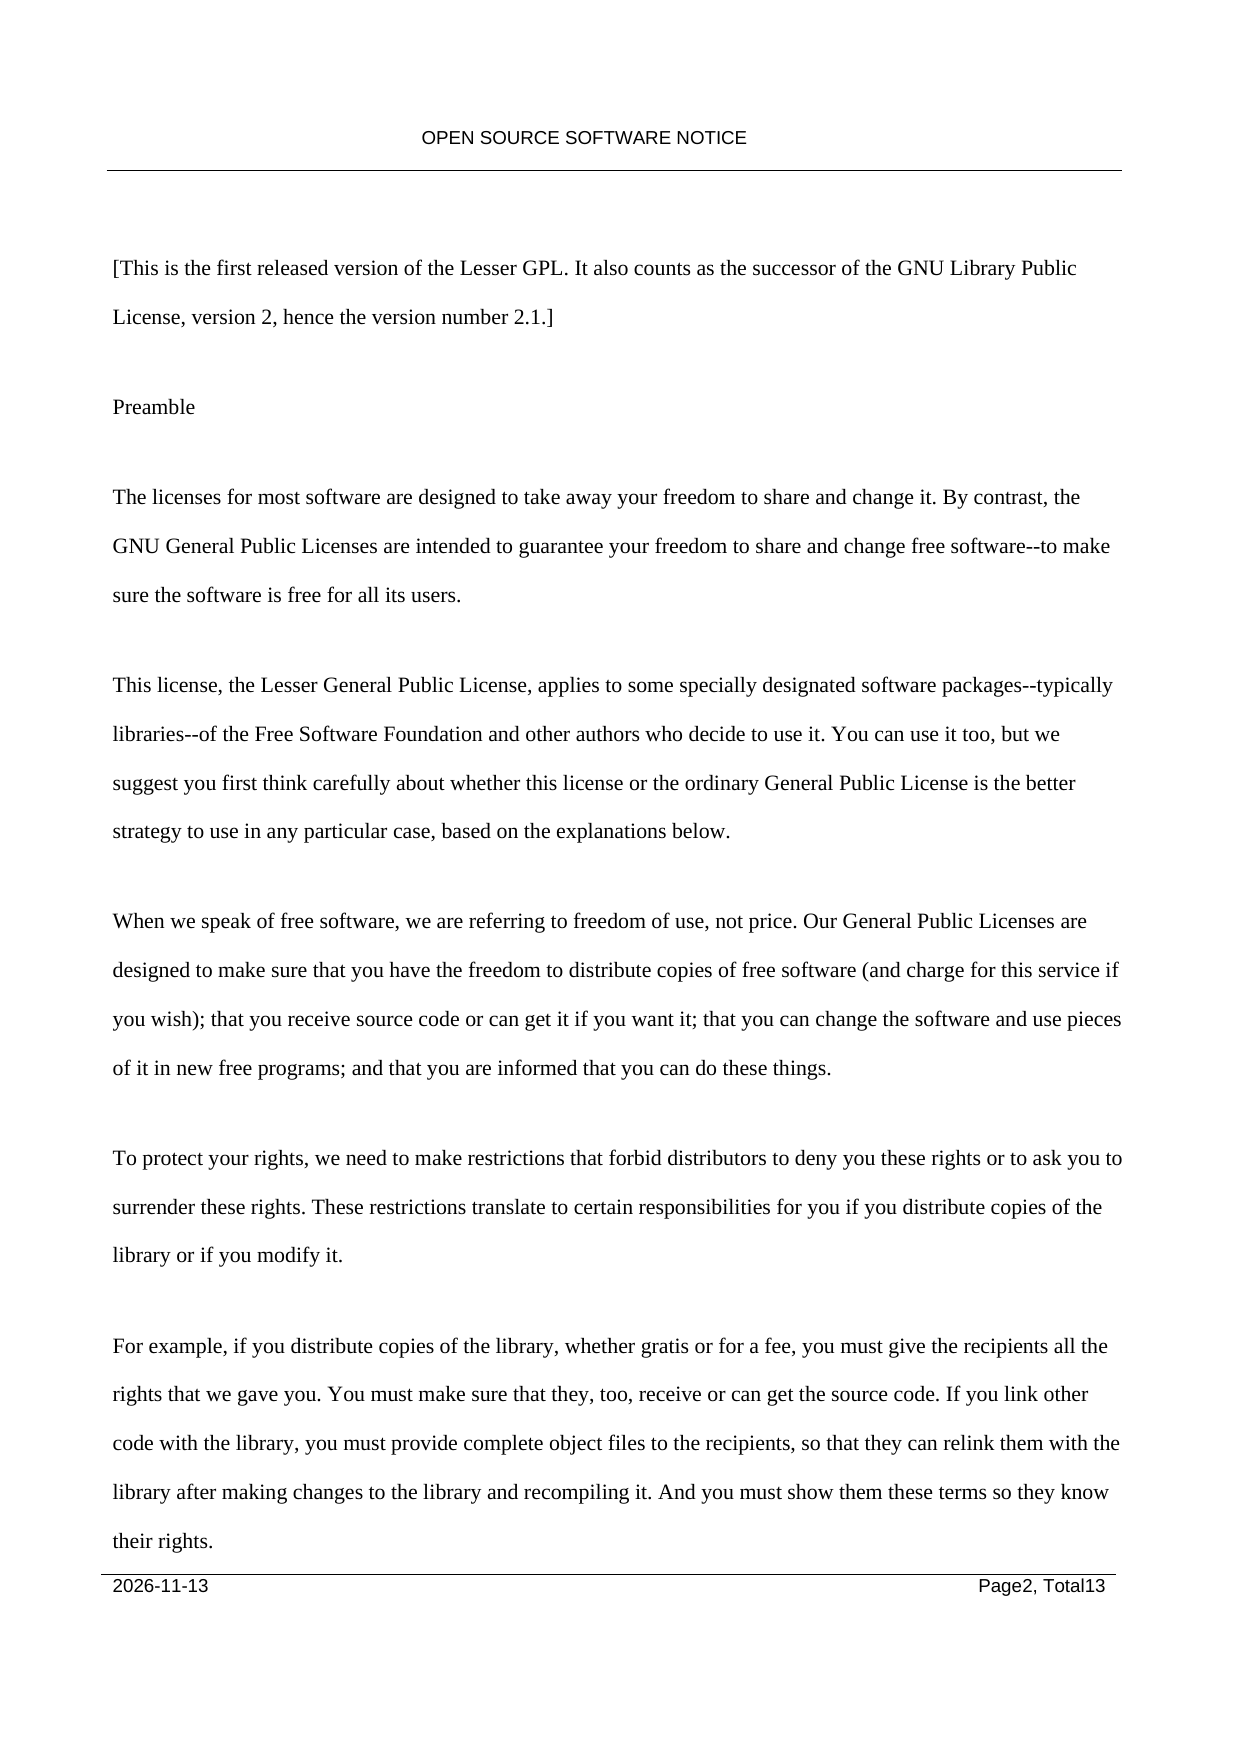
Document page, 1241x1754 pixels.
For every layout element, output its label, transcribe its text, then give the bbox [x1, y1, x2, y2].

text For example, if you distribute copies of the library, whether gratis or for a fee, you must give the recipients all the rights that we gave you. You must make sure that they, too, receive or can get the source code. If you link other code with the library, you must provide complete object files to the recipients, so that they can relink them with the library after making changes to the library and recompiling it. And you must show them these terms so they know their rights. [112, 1329, 1128, 1556]
text Preamble [112, 390, 1128, 423]
text The licenses for most software are designed to take away your freedom to share and change it. By contrast, the GNU General Public Licenses are intended to guarantee your freedom to share and change free software--to make sure the software is free for all its users. [112, 481, 1128, 611]
text To protect your rights, we need to make restrictions that forbid distributors to deny you these rights or to ask you to surrender these rights. These restrictions translate to certain responsibilities for you if you distribute copies of the library or if you modify it. [112, 1141, 1128, 1271]
text This license, the Lesser General Public License, applies to some specially designated software packages--typically libraries--of the Free Software Foundation and other authors who decide to use it. You can use it too, but we suggest you first think carefully about whether this license or the ordinary General Public License is the better strategy to use in any particular case, based on the explanations below. [112, 668, 1128, 847]
text When we speak of free software, we are referring to freedom of use, not price. Our General Public Licenses are designed to make sure that you have the freedom to distribute copies of free software (and charge for this service if you wish); that you receive source code or can get it if you want it; that you can change the software and use pieces of it in new free programs; and that you are informed that you can do these things. [112, 905, 1128, 1083]
text [This is the first released version of the Lesser GPL. It also counts as the successor of the GNU Library Public License, version 2, hence the version number 2.1.] [112, 251, 1128, 333]
